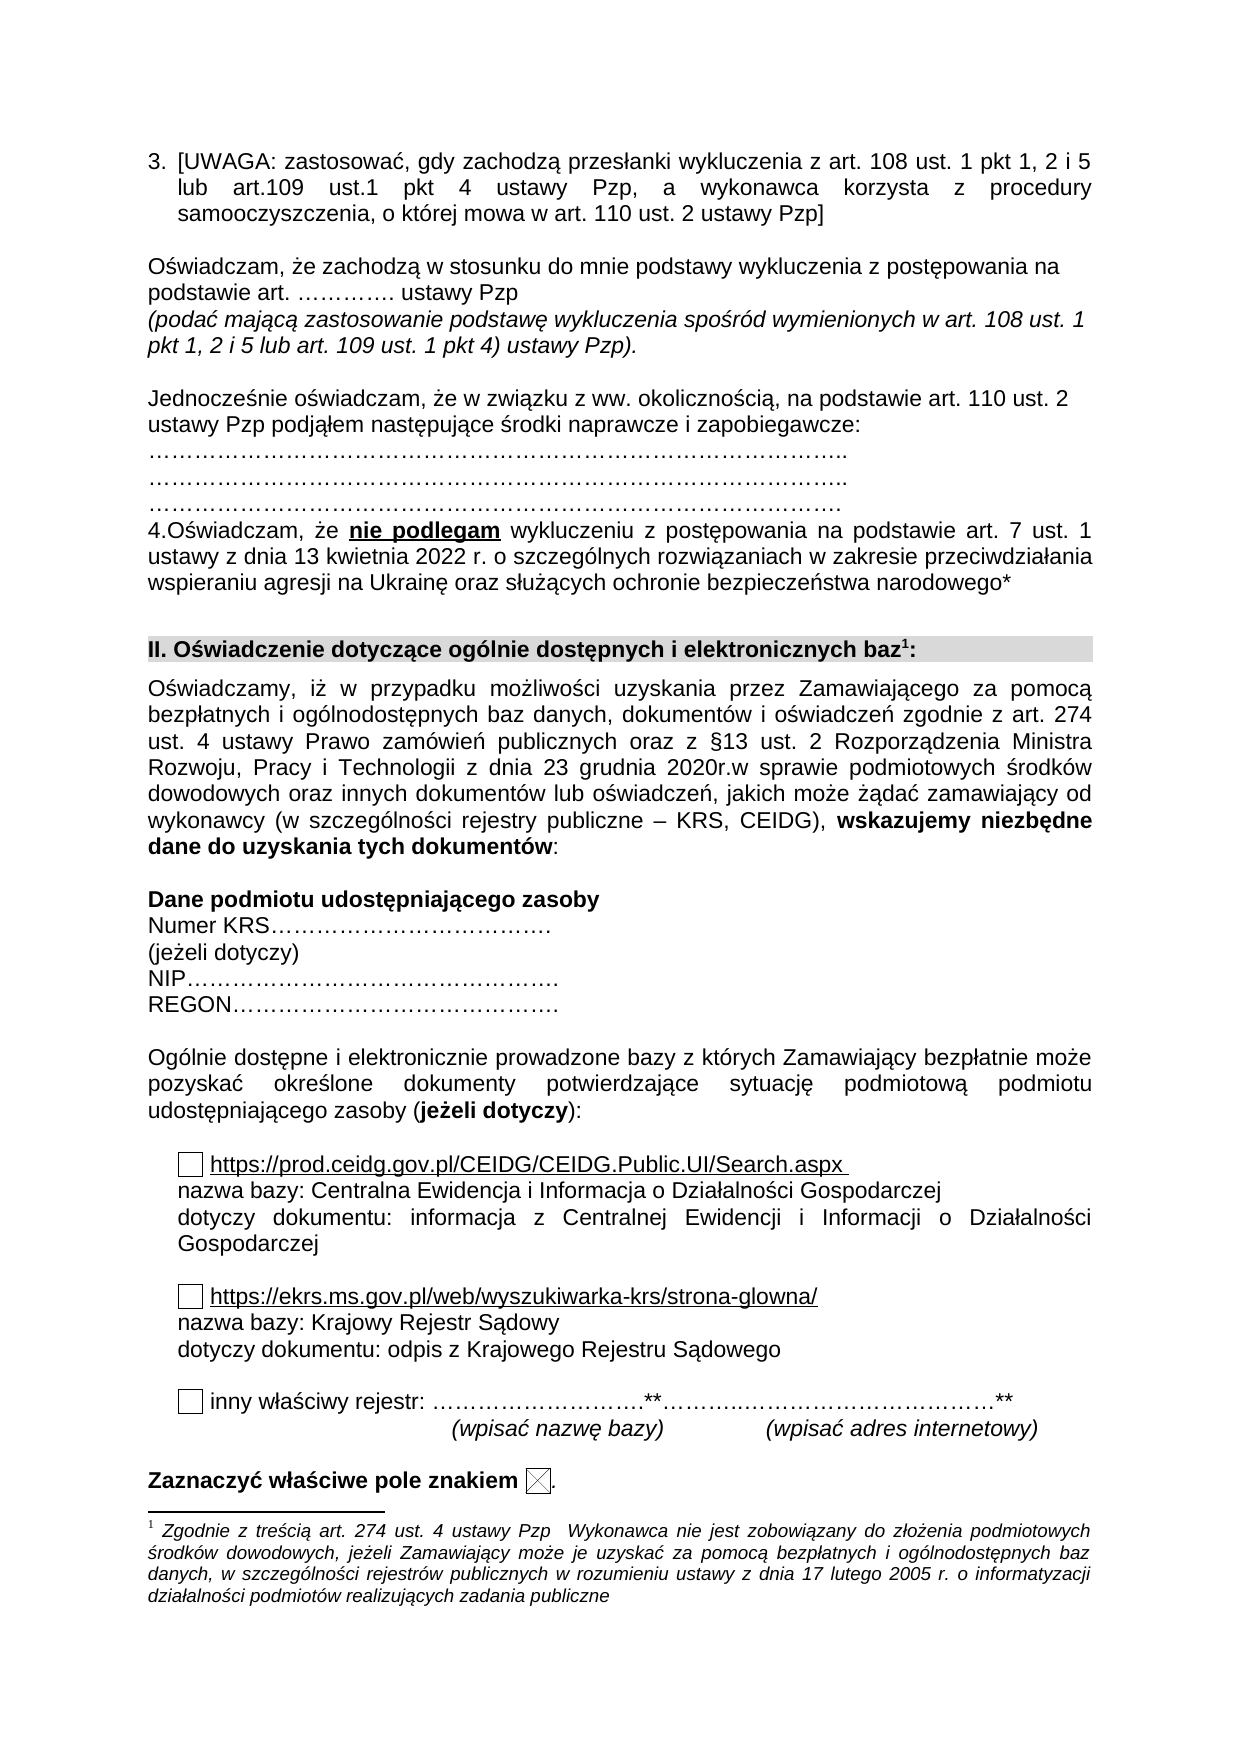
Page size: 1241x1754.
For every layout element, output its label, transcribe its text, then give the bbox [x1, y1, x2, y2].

text dotyczy dokumentu: odpis z Krajowego Rejestru Sądowego [177, 1336, 1093, 1362]
text (wpisać nazwę bazy) (wpisać adres internetowy) [177, 1414, 1093, 1441]
text Zaznaczyć właściwe pole znakiem . [148, 1467, 1093, 1494]
text Oświadczamy, iż w przypadku możliwości uzyskania przez Zamawiającego za pomocą bezpłatnych i ogólnodostępnych baz danych, dokumentów i oświadczeń zgodnie z art. 274 ust. 4 ustawy Prawo zamówień publicznych oraz z §13 ust. 2 Rozporządzenia Ministra Rozwoju, Pracy i Technologii z dnia 23 grudnia 2020r.w sprawie podmiotowych środków dowodowych oraz innych dokumentów lub oświadczeń, jakich może żądać zamawiający od wykonawcy (w szczególności rejestry publiczne – KRS, CEIDG), wskazujemy niezbędne dane do uzyskania tych dokumentów: [148, 675, 1093, 859]
text (jeżeli dotyczy) [148, 938, 1093, 965]
text 4.Oświadczam, że nie podlegam wykluczeniu z postępowania na podstawie art. 7 ust. 1 ustawy z dnia 13 kwietnia 2022 r. o szczególnych rozwiązaniach w zakresie przeciwdziałania wspieraniu agresji na Ukrainę oraz służących ochronie bezpieczeństwa narodowego* [148, 517, 1093, 596]
text Numer KRS………………………………. [148, 912, 1093, 938]
text inny właściwy rejestr: ……………………….**………..……………………………** [177, 1388, 1093, 1414]
text nazwa bazy: Centralna Ewidencja i Informacja o Działalności Gospodarczej [177, 1177, 1093, 1204]
text REGON……………………………………. [148, 991, 1093, 1018]
text Ogólnie dostępne i elektronicznie prowadzone bazy z których Zamawiający bezpłatnie może pozyskać określone dokumenty potwierdzające sytuację podmiotową podmiotu udostępniającego zasoby (jeżeli dotyczy): [148, 1044, 1093, 1123]
text (podać mającą zastosowanie podstawę wykluczenia spośród wymienionych w art. 108 ust. 1 pkt 1, 2 i 5 lub art. 109 ust. 1 pkt 4) ustawy Pzp). [148, 306, 1093, 358]
text II. Oświadczenie dotyczące ogólnie dostępnych i elektronicznych baz: [148, 636, 1093, 662]
text nazwa bazy: Krajowy Rejestr Sądowy [177, 1309, 1093, 1336]
text dotyczy dokumentu: informacja z Centralnej Ewidencji i Informacji o Działalności Gospodarczej [177, 1204, 1093, 1256]
list [UWAGA: zastosować, gdy zachodzą przesłanki wykluczenia z art. 108 ust. 1 pkt 1, 2 i 5 lub art.109 ust.1 pkt 4 ustawy Pzp, a wykonawca korzysta z procedury samooczyszczenia, o której mowa w art. 110 ust. 2 ustawy Pzp] [148, 148, 1093, 227]
text Oświadczam, że zachodzą w stosunku do mnie podstawy wykluczenia z postępowania na podstawie art. …………. ustawy Pzp [148, 253, 1093, 306]
text ………………………………………………………………………………..………………………………………………………………………………..………………………………………………………………………………. [148, 437, 1093, 517]
text Jednocześnie oświadczam, że w związku z ww. okolicznością, na podstawie art. 110 ust. 2 ustawy Pzp podjąłem następujące środki naprawcze i zapobiegawcze: [148, 385, 1093, 437]
text https://ekrs.ms.gov.pl/web/wyszukiwarka-krs/strona-glowna/ [177, 1283, 1093, 1309]
text https://prod.ceidg.gov.pl/CEIDG/CEIDG.Public.UI/Search.aspx [177, 1151, 1093, 1177]
text Dane podmiotu udostępniającego zasoby [148, 886, 1093, 912]
text NIP…………………………………………. [148, 965, 1093, 991]
